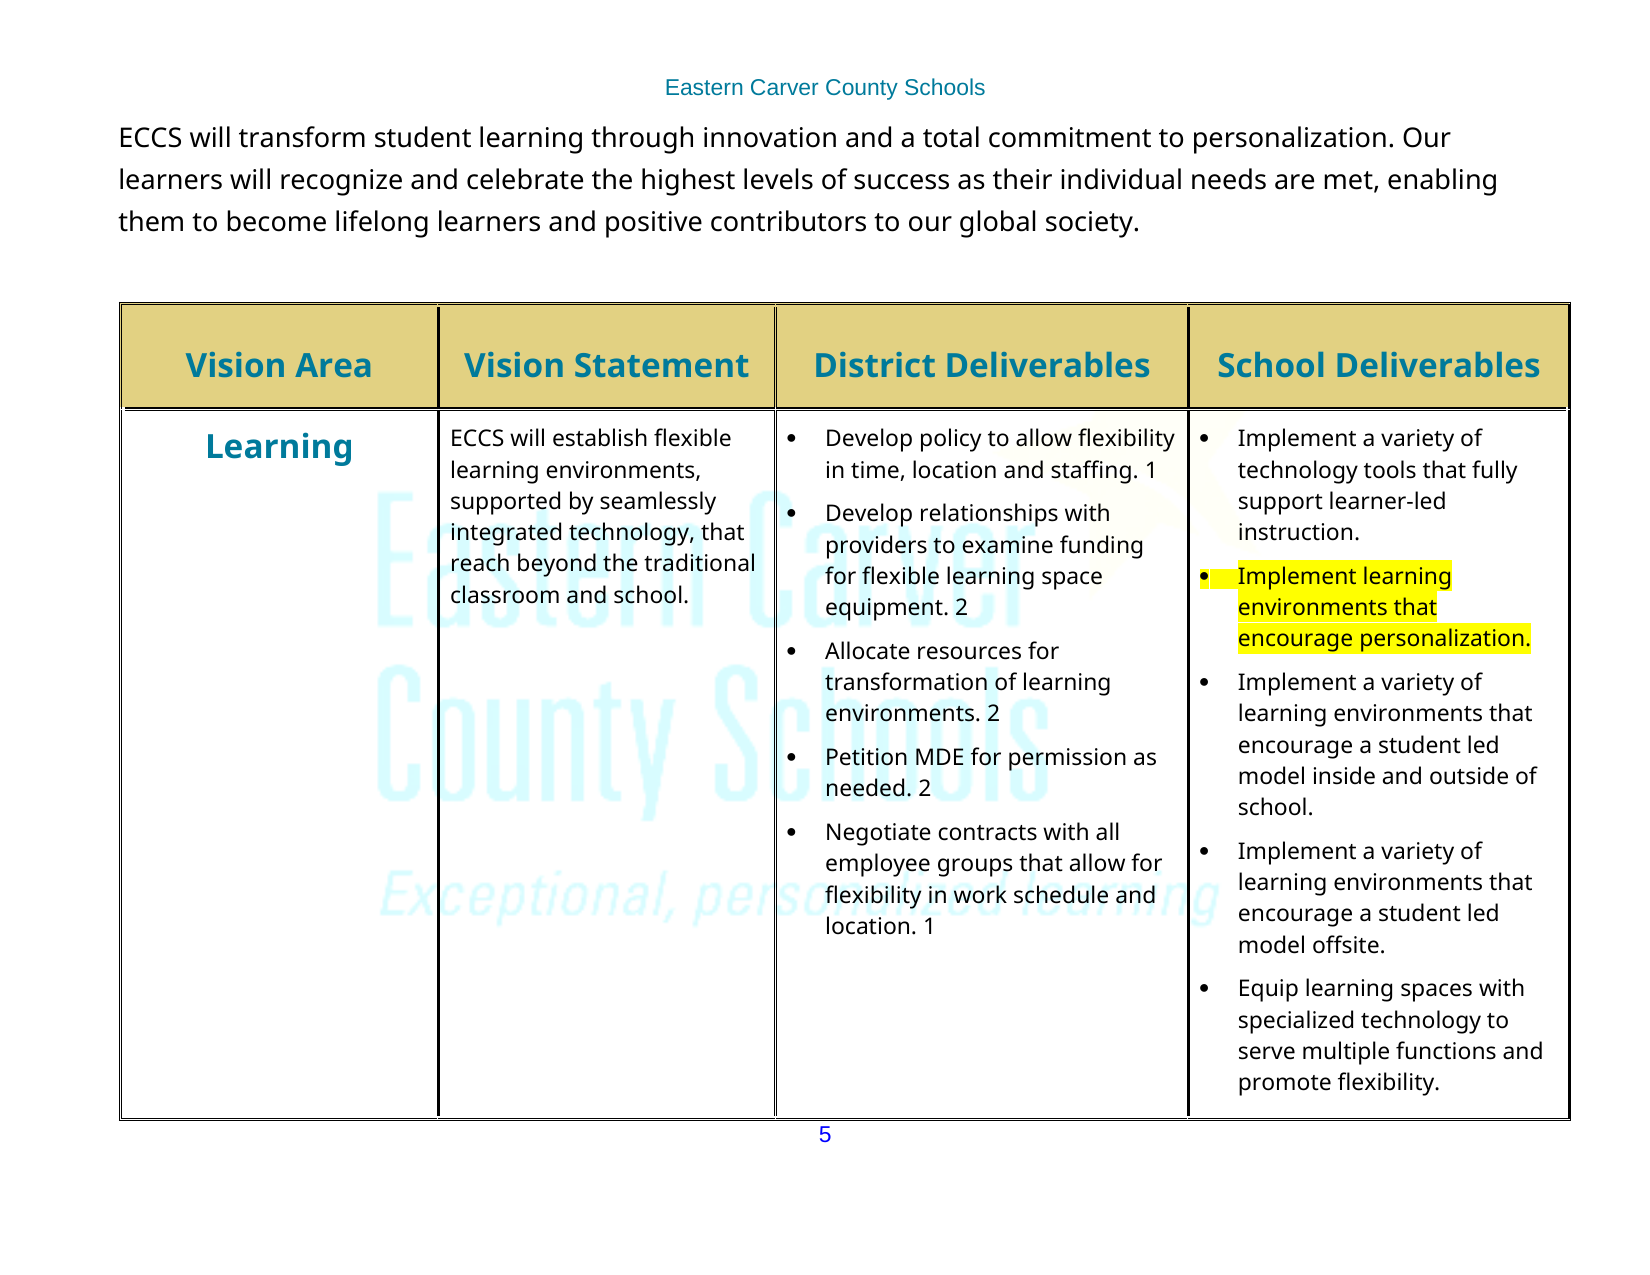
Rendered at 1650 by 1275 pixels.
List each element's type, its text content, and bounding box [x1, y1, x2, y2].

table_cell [438, 411, 776, 1117]
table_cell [1188, 407, 1569, 1117]
table_header Vision Area [120, 303, 438, 407]
table_header School Deliverables [1188, 305, 1568, 407]
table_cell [776, 411, 1188, 1117]
table_header Vision Statement [438, 305, 776, 407]
table_header District Deliverables [776, 303, 1188, 407]
table_cell Learning [122, 407, 438, 1117]
text ECCS will transform student learning through innovation and a total commitment to personalization. Our learners will recognize and celebrate the highest levels of success as their individual needs are met, enabling them to become lifelong learners and positive contributors to our global society. [118, 118, 1532, 240]
